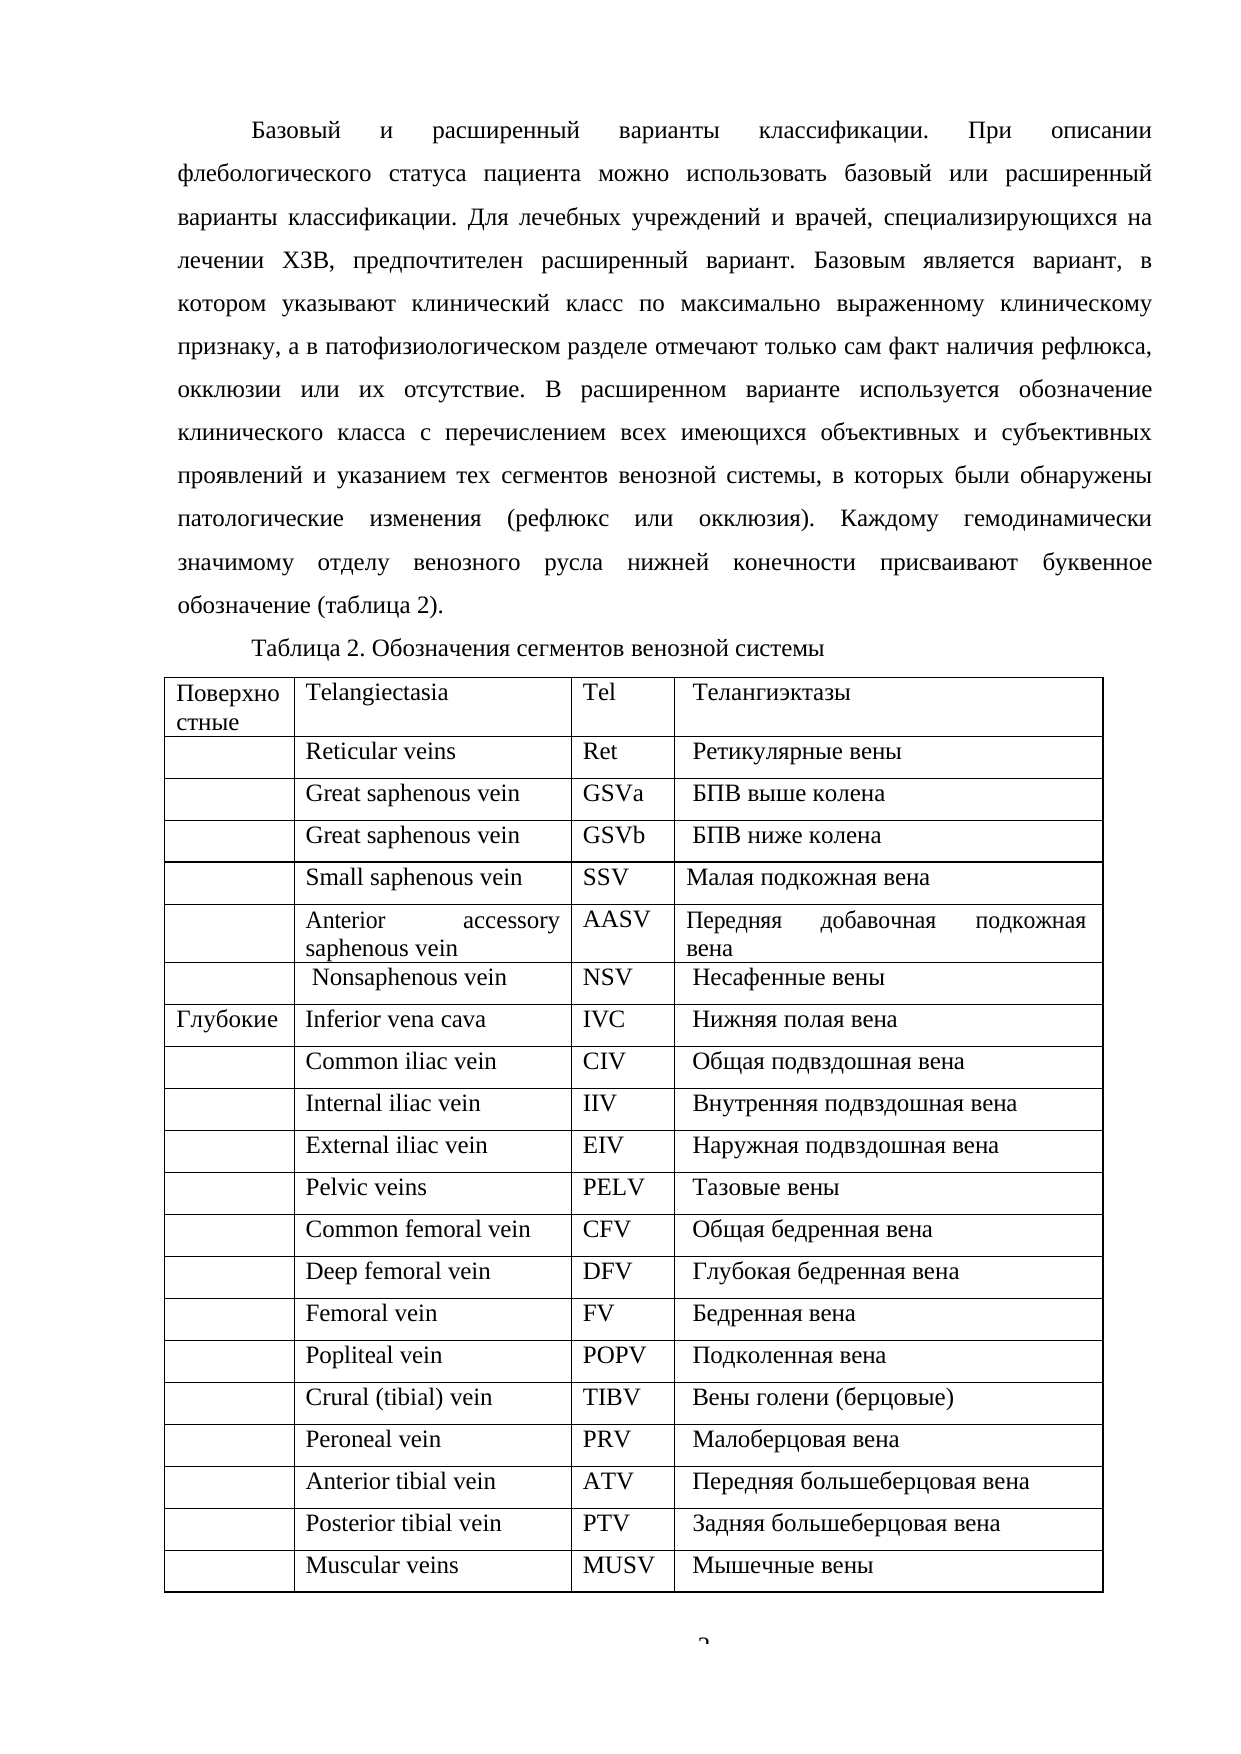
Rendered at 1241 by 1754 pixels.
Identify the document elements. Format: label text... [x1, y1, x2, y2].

table_cell [165, 1257, 294, 1298]
table_header Telangiectasia [295, 678, 571, 736]
table_cell [165, 1341, 294, 1382]
table_cell [165, 779, 294, 819]
table_cell FV [572, 1299, 674, 1339]
table_cell Crural (tibial) vein [295, 1383, 571, 1423]
table_cell Popliteal vein [295, 1341, 571, 1382]
table_cell PRV [572, 1425, 674, 1466]
table_cell Передняя добавочная подкожная вена [675, 905, 1102, 962]
table_cell [165, 1173, 294, 1214]
table_cell [165, 737, 294, 777]
table_cell [165, 1299, 294, 1339]
table_cell Nonsaphenous vein [295, 963, 571, 1004]
table_cell Common iliac vein [295, 1047, 571, 1088]
table_cell [165, 1383, 294, 1423]
table_cell External iliac vein [295, 1131, 571, 1172]
table_cell Общая бедренная вена [675, 1215, 1102, 1256]
table_cell Reticular veins [295, 737, 571, 777]
table_header Tel [572, 678, 674, 736]
table_cell Нижняя полая вена [675, 1005, 1102, 1046]
table_cell Наружная подвздошная вена [675, 1131, 1102, 1172]
table_cell [165, 1089, 294, 1130]
table_cell Передняя большеберцовая вена [675, 1467, 1102, 1507]
text Базовый и расширенный варианты классификации. При описании флебологического статуса пациента можно использовать базовый или расширенный варианты классификации. Для лечебных учреждений и врачей, специализирующихся на лечении ХЗВ, предпочтителен расширенный вариант. Базовым является вариант, в котором указывают клинический класс по максимально выраженному клиническому признаку, а в патофизиологическом разделе отмечают только сам факт наличия рефлюкса, окклюзии или их отсутствие. В расширенном варианте используется обозначение клинического класса с перечислением всех имеющихся объективных и субъективных проявлений и указанием тех сегментов венозной системы, в которых были обнаружены патологические изменения (рефлюкс или окклюзия). Каждому гемодинамически значимому отделу венозного русла нижней конечности присваивают буквенное обозначение (таблица 2). [177, 115, 1152, 618]
table_cell [165, 905, 294, 962]
table_cell Small saphenous vein [295, 863, 571, 903]
table_cell POPV [572, 1341, 674, 1382]
table_cell Pelvic veins [295, 1173, 571, 1214]
table_cell [165, 1425, 294, 1466]
table_cell Anterior tibial vein [295, 1467, 571, 1507]
table_cell Внутренняя подвздошная вена [675, 1089, 1102, 1130]
table_cell Ret [572, 737, 674, 777]
table_cell Great saphenous vein [295, 821, 571, 861]
table_cell Peroneal vein [295, 1425, 571, 1466]
table_cell GSVb [572, 821, 674, 861]
table_cell IVC [572, 1005, 674, 1046]
table_cell Posterior tibial vein [295, 1509, 571, 1549]
table_cell БПВ ниже колена [675, 821, 1102, 861]
table_cell Малоберцовая вена [675, 1425, 1102, 1466]
table_cell Deep femoral vein [295, 1257, 571, 1298]
table_cell БПВ выше колена [675, 779, 1102, 819]
table_cell DFV [572, 1257, 674, 1298]
table_cell Anterior accessory saphenous vein [295, 905, 571, 962]
table_cell Задняя большеберцовая вена [675, 1509, 1102, 1549]
table_cell MUSV [572, 1551, 674, 1591]
table_cell [165, 1215, 294, 1256]
table_cell Бедренная вена [675, 1299, 1102, 1339]
table_cell Femoral vein [295, 1299, 571, 1339]
table_cell TIBV [572, 1383, 674, 1423]
table_cell Глубокие [165, 1005, 294, 1046]
table_cell PELV [572, 1173, 674, 1214]
table_cell GSVa [572, 779, 674, 819]
table_cell Ретикулярные вены [675, 737, 1102, 777]
table_cell [165, 821, 294, 861]
table_cell Great saphenous vein [295, 779, 571, 819]
table_cell [165, 1509, 294, 1549]
table_cell Глубокая бедренная вена [675, 1257, 1102, 1298]
table_cell CFV [572, 1215, 674, 1256]
table_cell NSV [572, 963, 674, 1004]
table_cell ATV [572, 1467, 674, 1507]
table_cell Подколенная вена [675, 1341, 1102, 1382]
table_cell AASV [572, 905, 674, 962]
table_cell [165, 863, 294, 903]
text Таблица 2. Обозначения сегментов венозной системы [251, 633, 1163, 662]
table_header Поверхно стные [165, 678, 294, 736]
table_cell IIV [572, 1089, 674, 1130]
table_cell Internal iliac vein [295, 1089, 571, 1130]
table_cell Несафенные вены [675, 963, 1102, 1004]
table_cell [165, 1467, 294, 1507]
table_cell [165, 1131, 294, 1172]
table_cell CIV [572, 1047, 674, 1088]
table_cell Мышечные вены [675, 1551, 1102, 1591]
table_cell PTV [572, 1509, 674, 1549]
table_cell Тазовые вены [675, 1173, 1102, 1214]
table_cell SSV [572, 863, 674, 903]
table_cell EIV [572, 1131, 674, 1172]
table_cell [165, 963, 294, 1004]
table_cell Muscular veins [295, 1551, 571, 1591]
table_cell Общая подвздошная вена [675, 1047, 1102, 1088]
table_cell Малая подкожная вена [675, 863, 1102, 903]
table_cell Inferior vena cava [295, 1005, 571, 1046]
table_cell Вены голени (берцовые) [675, 1383, 1102, 1423]
table_cell [165, 1047, 294, 1088]
table_cell Common femoral vein [295, 1215, 571, 1256]
table_header Телангиэктазы [675, 678, 1102, 736]
table_cell [165, 1551, 294, 1591]
